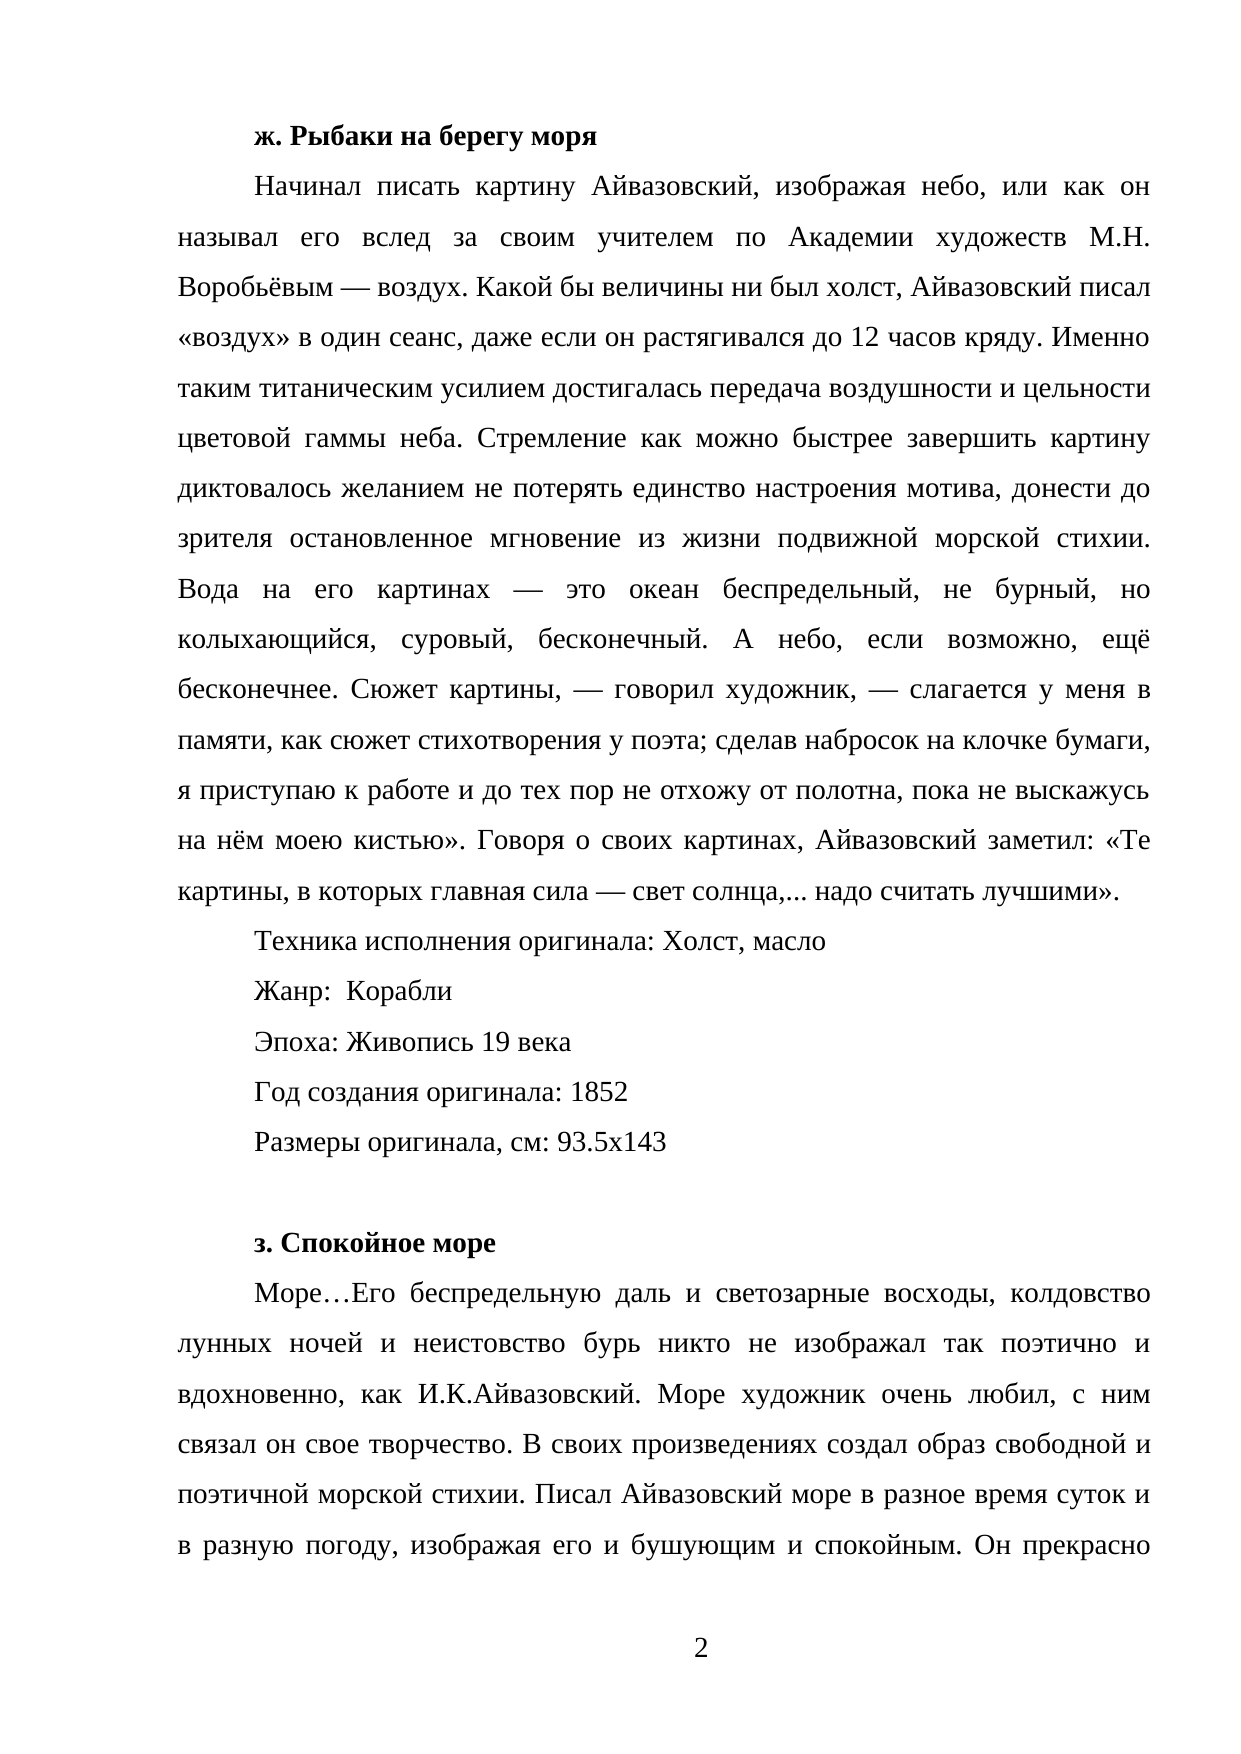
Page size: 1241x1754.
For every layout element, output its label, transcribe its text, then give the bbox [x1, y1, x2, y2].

text Размеры оригинала, см: 93.5х143 [177, 1124, 1152, 1158]
subtitle з. Спокойное море [177, 1225, 1152, 1258]
text Начинал писать картину Айвазовский, изображая небо, или как он называл его вслед за своим учителем по Академии художеств М.Н. Воробьёвым — воздух. Какой бы величины ни был холст, Айвазовский писал «воздух» в один сеанс, даже если он растягивался до 12 часов кряду. Именно таким титаническим усилием достигалась передача воздушности и цельности цветовой гаммы неба. Стремление как можно быстрее завершить картину диктовалось желанием не потерять единство настроения мотива, донести до зрителя остановленное мгновение из жизни подвижной морской стихии. Вода на его картинах — это океан беспредельный, не бурный, но колыхающийся, суровый, бесконечный. А небо, если возможно, ещё бесконечнее. Сюжет картины, — говорил художник, — слагается у меня в памяти, как сюжет стихотворения у поэта; сделав набросок на клочке бумаги, я приступаю к работе и до тех пор не отхожу от полотна, пока не выскажусь на нём моею кистью». Говоря о своих картинах, Айвазовский заметил: «Те картины, в которых главная сила — свет солнца,... надо считать лучшими». [177, 168, 1152, 906]
text Техника исполнения оригинала: Холст, масло [177, 923, 1152, 957]
text Год создания оригинала: 1852 [177, 1074, 1152, 1108]
text Эпоха: Живопись 19 века [177, 1024, 1152, 1057]
subtitle ж. Рыбаки на берегу моря [177, 118, 1152, 152]
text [177, 1275, 1152, 1560]
text Жанр: Корабли [177, 973, 1152, 1007]
